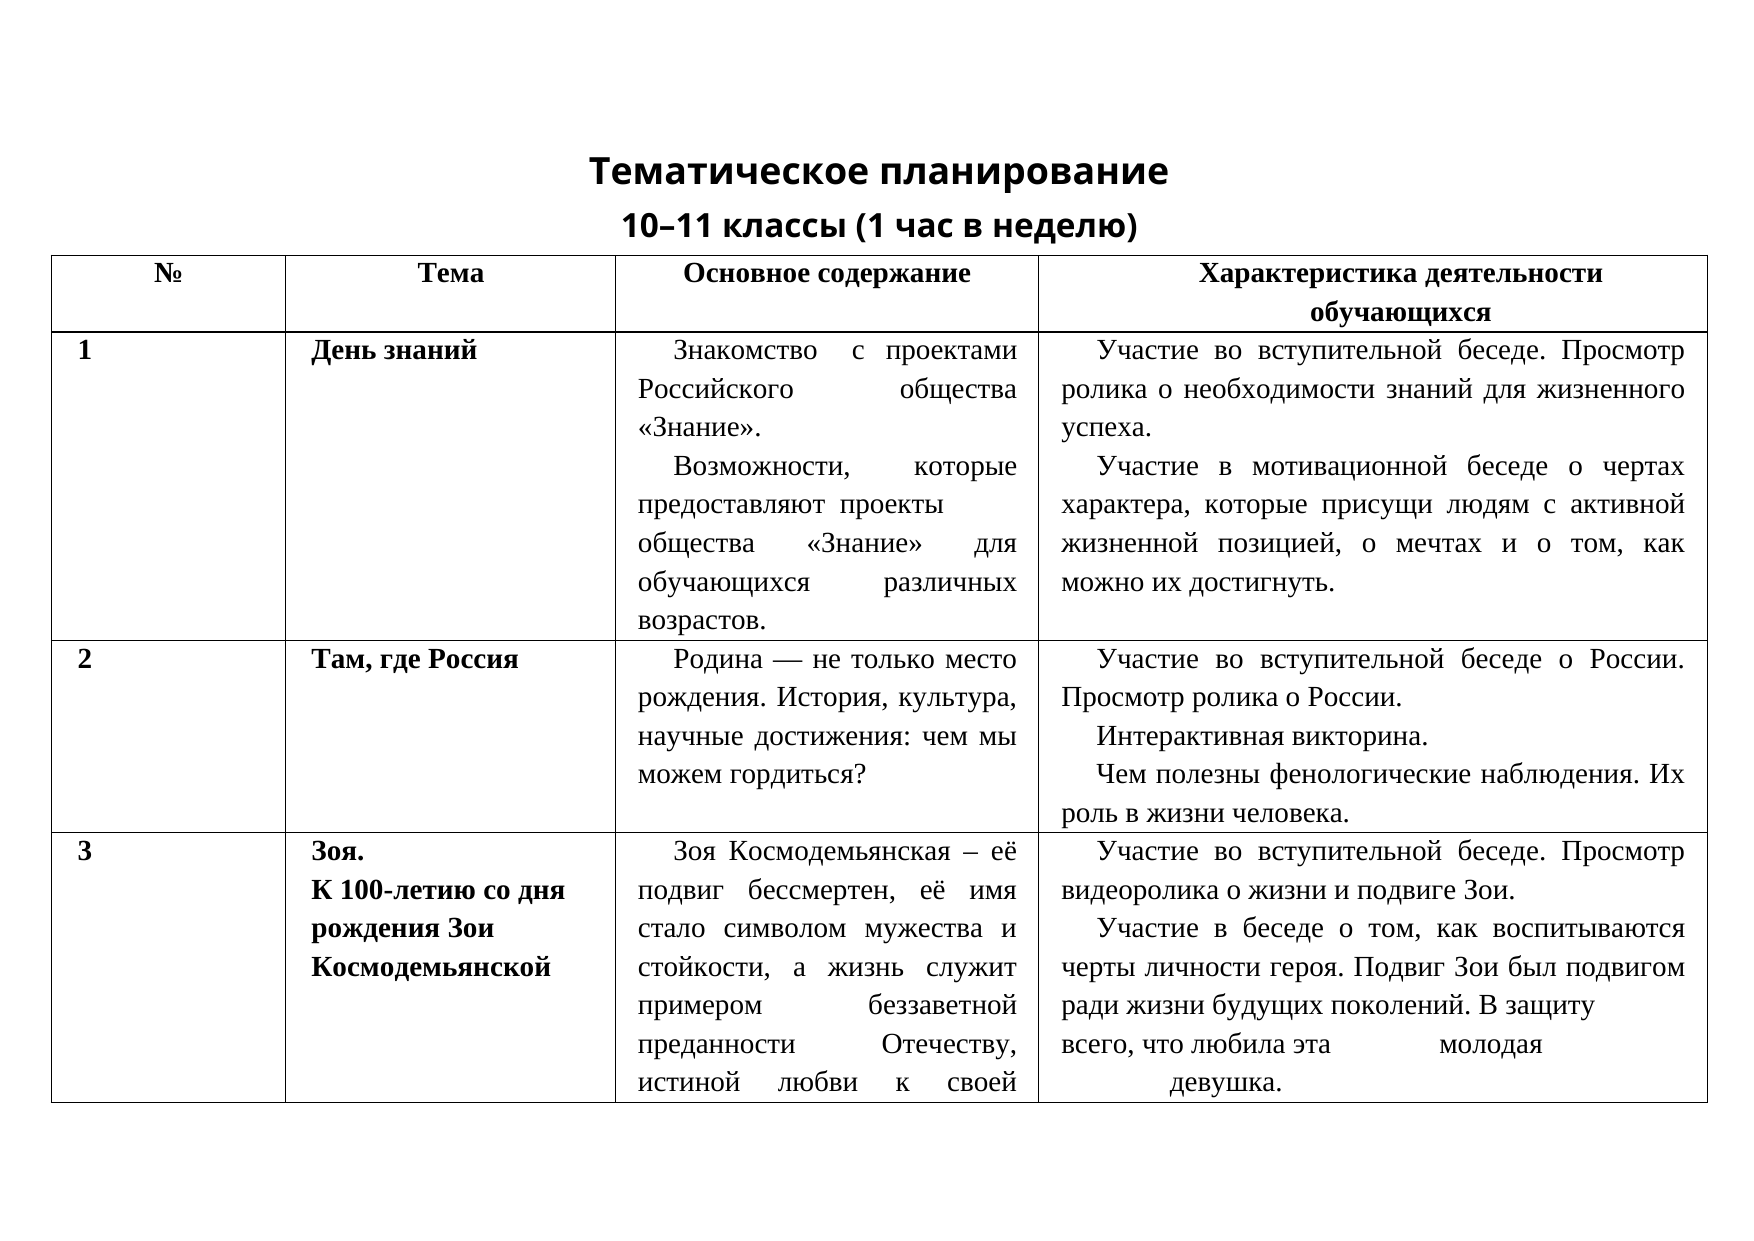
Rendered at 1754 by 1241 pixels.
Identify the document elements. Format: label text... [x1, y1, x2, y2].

table_header Основное содержание [616, 256, 1038, 331]
table_cell Родина — не только место рождения. История, культура, научные достижения: чем мы можем гордиться? [616, 641, 1038, 832]
table_header Тема [286, 256, 615, 331]
table_cell День знаний [286, 333, 615, 640]
table_cell 3 [52, 833, 285, 1102]
table_cell 2 [52, 641, 285, 832]
table_cell Участие во вступительной беседе. Просмотр ролика о необходимости знаний для жизненного успеха. Участие в мотивационной беседе о чертах характера, которые присущи людям с активной жизненной позицией, о мечтах и о том, как можно их достигнуть. [1039, 333, 1707, 640]
table_cell Там, где Россия [286, 641, 615, 832]
table_cell 1 [52, 333, 285, 640]
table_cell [286, 833, 615, 1102]
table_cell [616, 833, 1038, 1102]
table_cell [1039, 833, 1707, 1102]
text Тематическое планирование 10–11 классы (1 час в неделю) [62, 144, 1696, 248]
table_header Характеристика деятельности обучающихся [1039, 256, 1707, 331]
table_cell Участие во вступительной беседе о России. Просмотр ролика о России. Интерактивная викторина. Чем полезны фенологические наблюдения. Их роль в жизни человека. [1039, 641, 1707, 832]
table_cell Знакомство с проектами Российского общества «Знание». Возможности, которые предоставляют проекты общества «Знание» для обучающихся различных возрастов. [616, 333, 1038, 640]
table_header № [52, 256, 285, 331]
